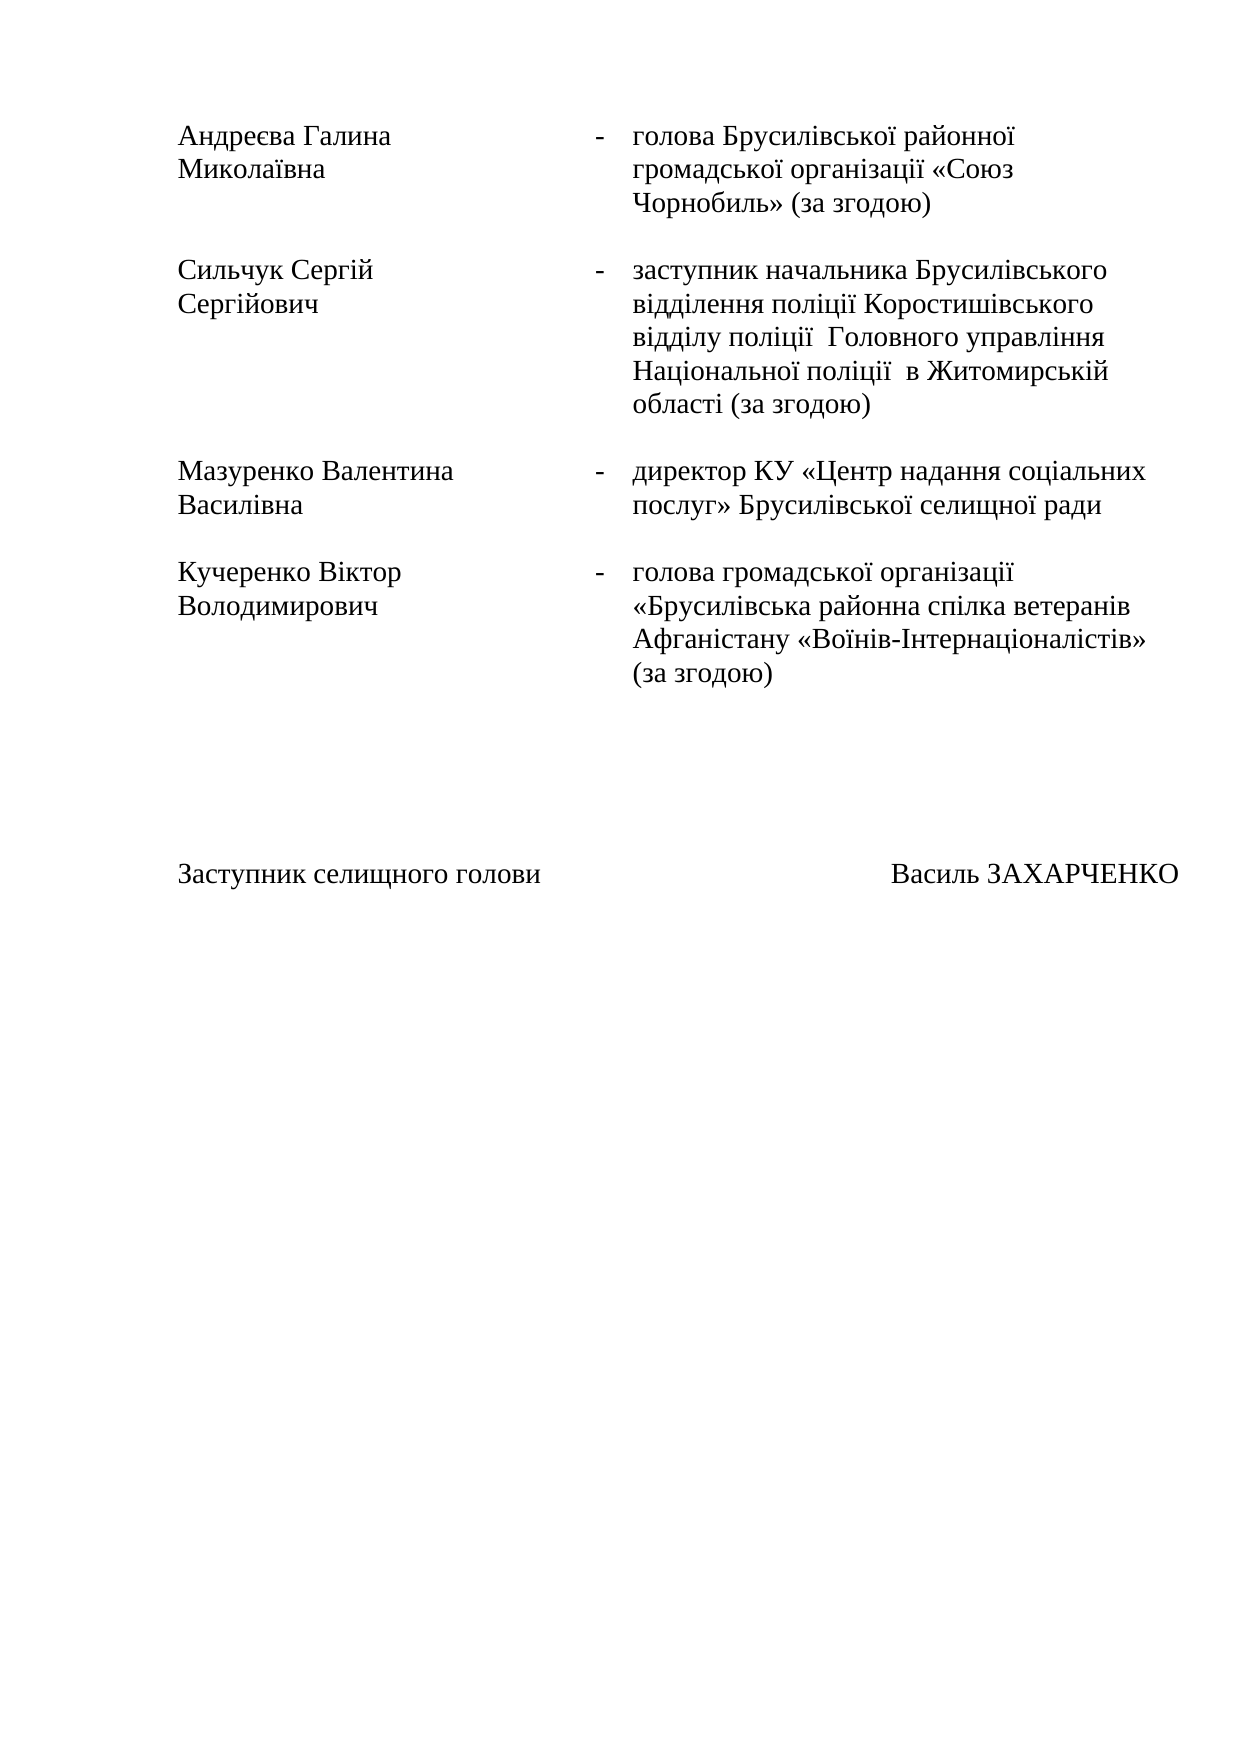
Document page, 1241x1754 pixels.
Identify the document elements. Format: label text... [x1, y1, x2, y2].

table_cell Сильчук Сергій Сергійович [166, 252, 546, 453]
table_cell голова Брусилівської районної громадської організації «Союз Чорнобиль» (за згодою) [546, 118, 1163, 252]
table_cell заступник начальника Брусилівського відділення поліції Коростишівського відділу поліції Головного управління Національної поліції в Житомирській області (за згодою) [546, 252, 1163, 453]
table_cell Мазуренко Валентина Василівна [166, 454, 546, 554]
table_cell Кучеренко Віктор Володимирович [166, 554, 546, 688]
table_cell голова громадської організації «Брусилівська районна спілка ветеранів Афганістану «Воїнів-Інтернаціоналістів» (за згодою) [546, 554, 1163, 688]
text Заступник селищного голови Василь ЗАХАРЧЕНКО [177, 856, 1181, 889]
table_cell директор КУ «Центр надання соціальних послуг» Брусилівської селищної ради [546, 454, 1163, 554]
table_cell Андреєва Галина Миколаївна [166, 118, 546, 252]
